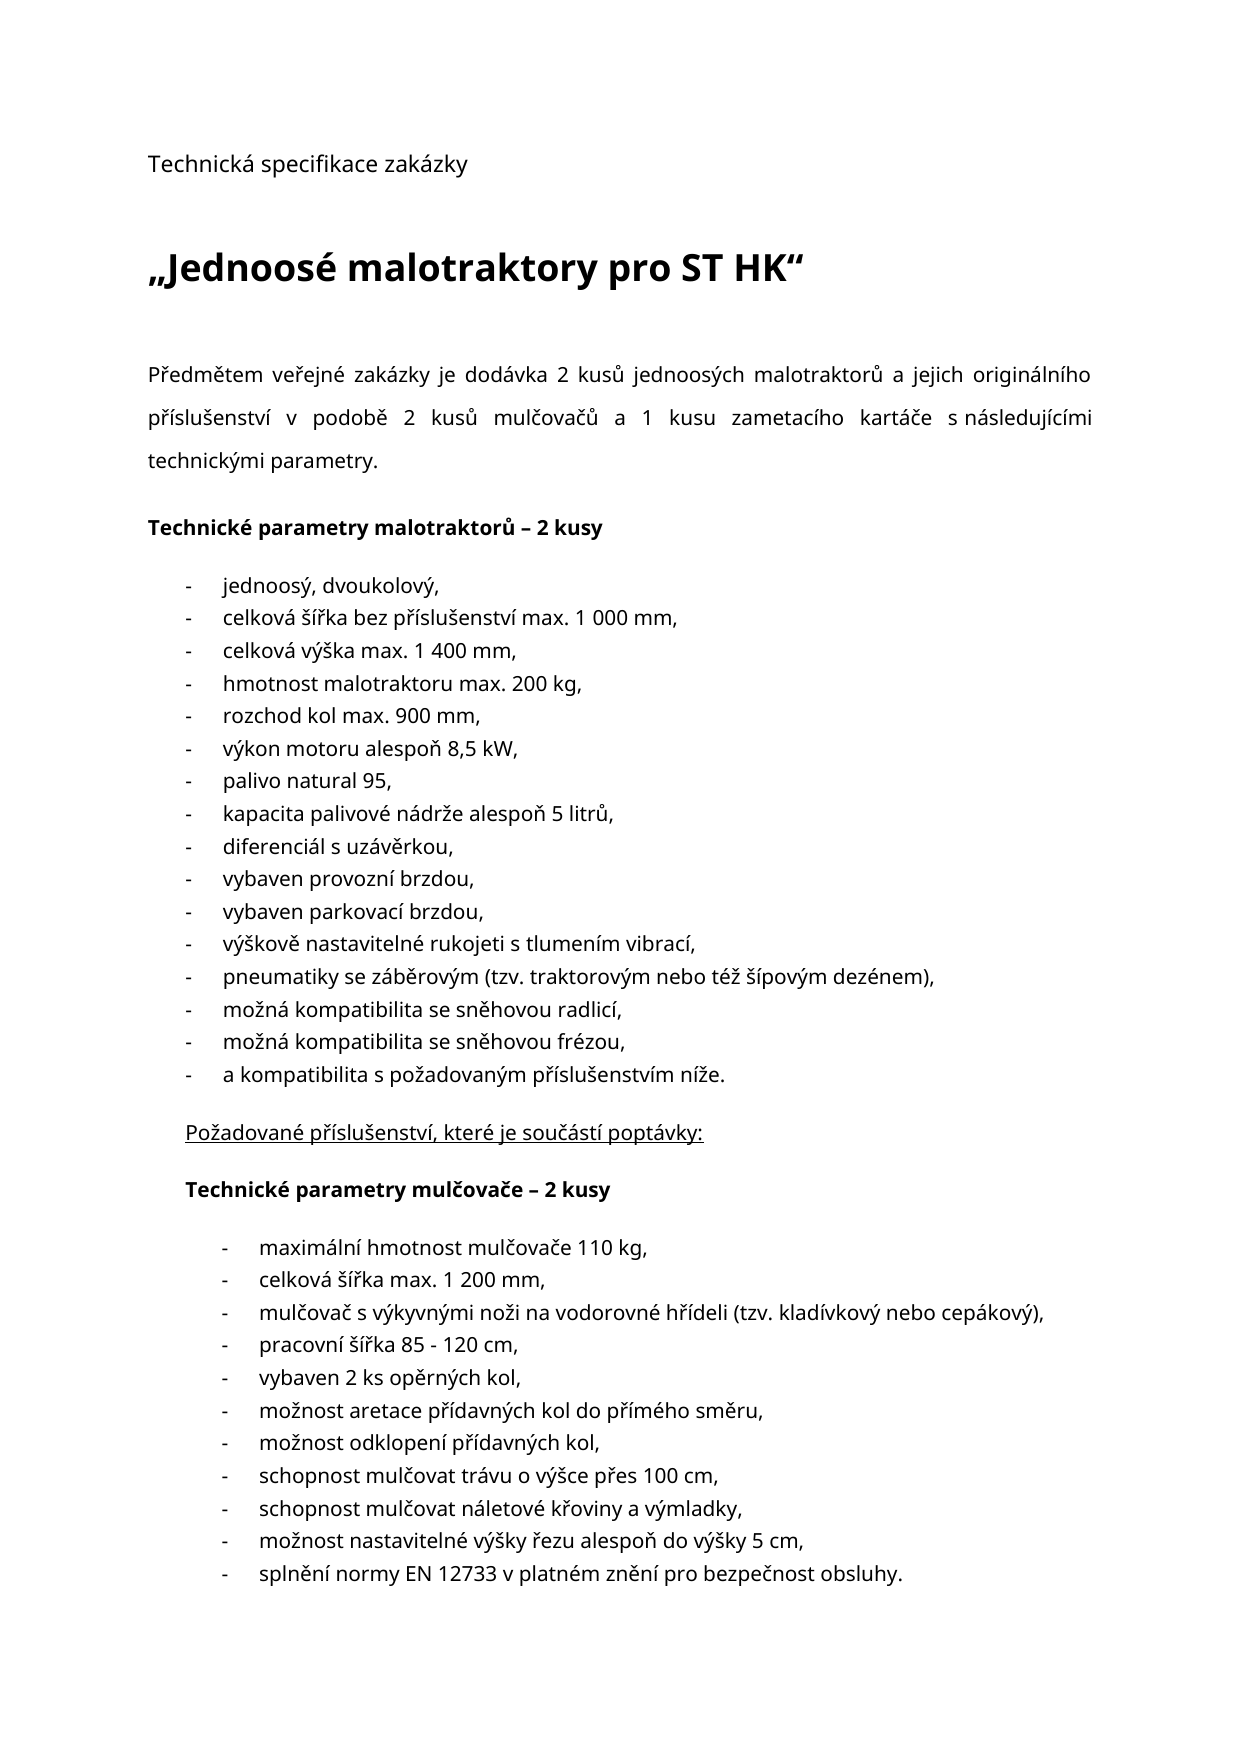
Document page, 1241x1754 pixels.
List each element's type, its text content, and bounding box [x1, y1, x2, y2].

text Předmětem veřejné zakázky je dodávka 2 kusů jednoosých malotraktorů a jejich originálního příslušenství v podobě 2 kusů mulčovačů a 1 kusu zametacího kartáče s následujícími technickými parametry. [148, 361, 1093, 474]
list splnění normy EN 12733 v platném znění pro bezpečnost obsluhy. [221, 1559, 1093, 1587]
list maximální hmotnost mulčovače 110 kg, [221, 1233, 1093, 1261]
list výškově nastavitelné rukojeti s tlumením vibrací, [185, 929, 1093, 958]
list hmotnost malotraktoru max. 200 kg, [185, 669, 1093, 697]
list možnost aretace přídavných kol do přímého směru, [221, 1396, 1093, 1424]
list pracovní šířka 85 - 120 cm, [221, 1331, 1093, 1359]
list možná kompatibilita se sněhovou radlicí, [185, 995, 1093, 1023]
list celková šířka max. 1 200 mm, [221, 1265, 1093, 1294]
list celková šířka bez příslušenství max. 1 000 mm, [185, 603, 1093, 632]
list palivo natural 95, [185, 767, 1093, 795]
list výkon motoru alespoň 8,5 kW, [185, 734, 1093, 762]
list jednoosý, dvoukolový, [185, 571, 1093, 599]
list rozchod kol max. 900 mm, [185, 701, 1093, 730]
list schopnost mulčovat náletové křoviny a výmladky, [221, 1494, 1093, 1522]
list diferenciál s uzávěrkou, [185, 832, 1093, 860]
list možnost nastavitelné výšky řezu alespoň do výšky 5 cm, [221, 1526, 1093, 1555]
list vybaven provozní brzdou, [185, 864, 1093, 893]
list možná kompatibilita se sněhovou frézou, [185, 1027, 1093, 1056]
list a kompatibilita s požadovaným příslušenstvím níže. [185, 1060, 1093, 1088]
text Technické parametry malotraktorů – 2 kusy [148, 513, 1093, 542]
list vybaven 2 ks opěrných kol, [221, 1363, 1093, 1392]
list schopnost mulčovat trávu o výšce přes 100 cm, [221, 1461, 1093, 1489]
text Technická specifikace zakázky [148, 148, 1093, 179]
text „Jednoosé malotraktory pro ST HK“ [148, 241, 1093, 292]
list kapacita palivové nádrže alespoň 5 litrů, [185, 799, 1093, 828]
text Požadované příslušenství, které je součástí poptávky: [148, 1118, 1093, 1146]
list mulčovač s výkyvnými noži na vodorovné hřídeli (tzv. kladívkový nebo cepákový), [221, 1298, 1093, 1326]
list celková výška max. 1 400 mm, [185, 636, 1093, 664]
text Technické parametry mulčovače – 2 kusy [148, 1175, 1093, 1204]
list pneumatiky se záběrovým (tzv. traktorovým nebo též šípovým dezénem), [185, 962, 1093, 991]
list možnost odklopení přídavných kol, [221, 1428, 1093, 1457]
list vybaven parkovací brzdou, [185, 897, 1093, 925]
